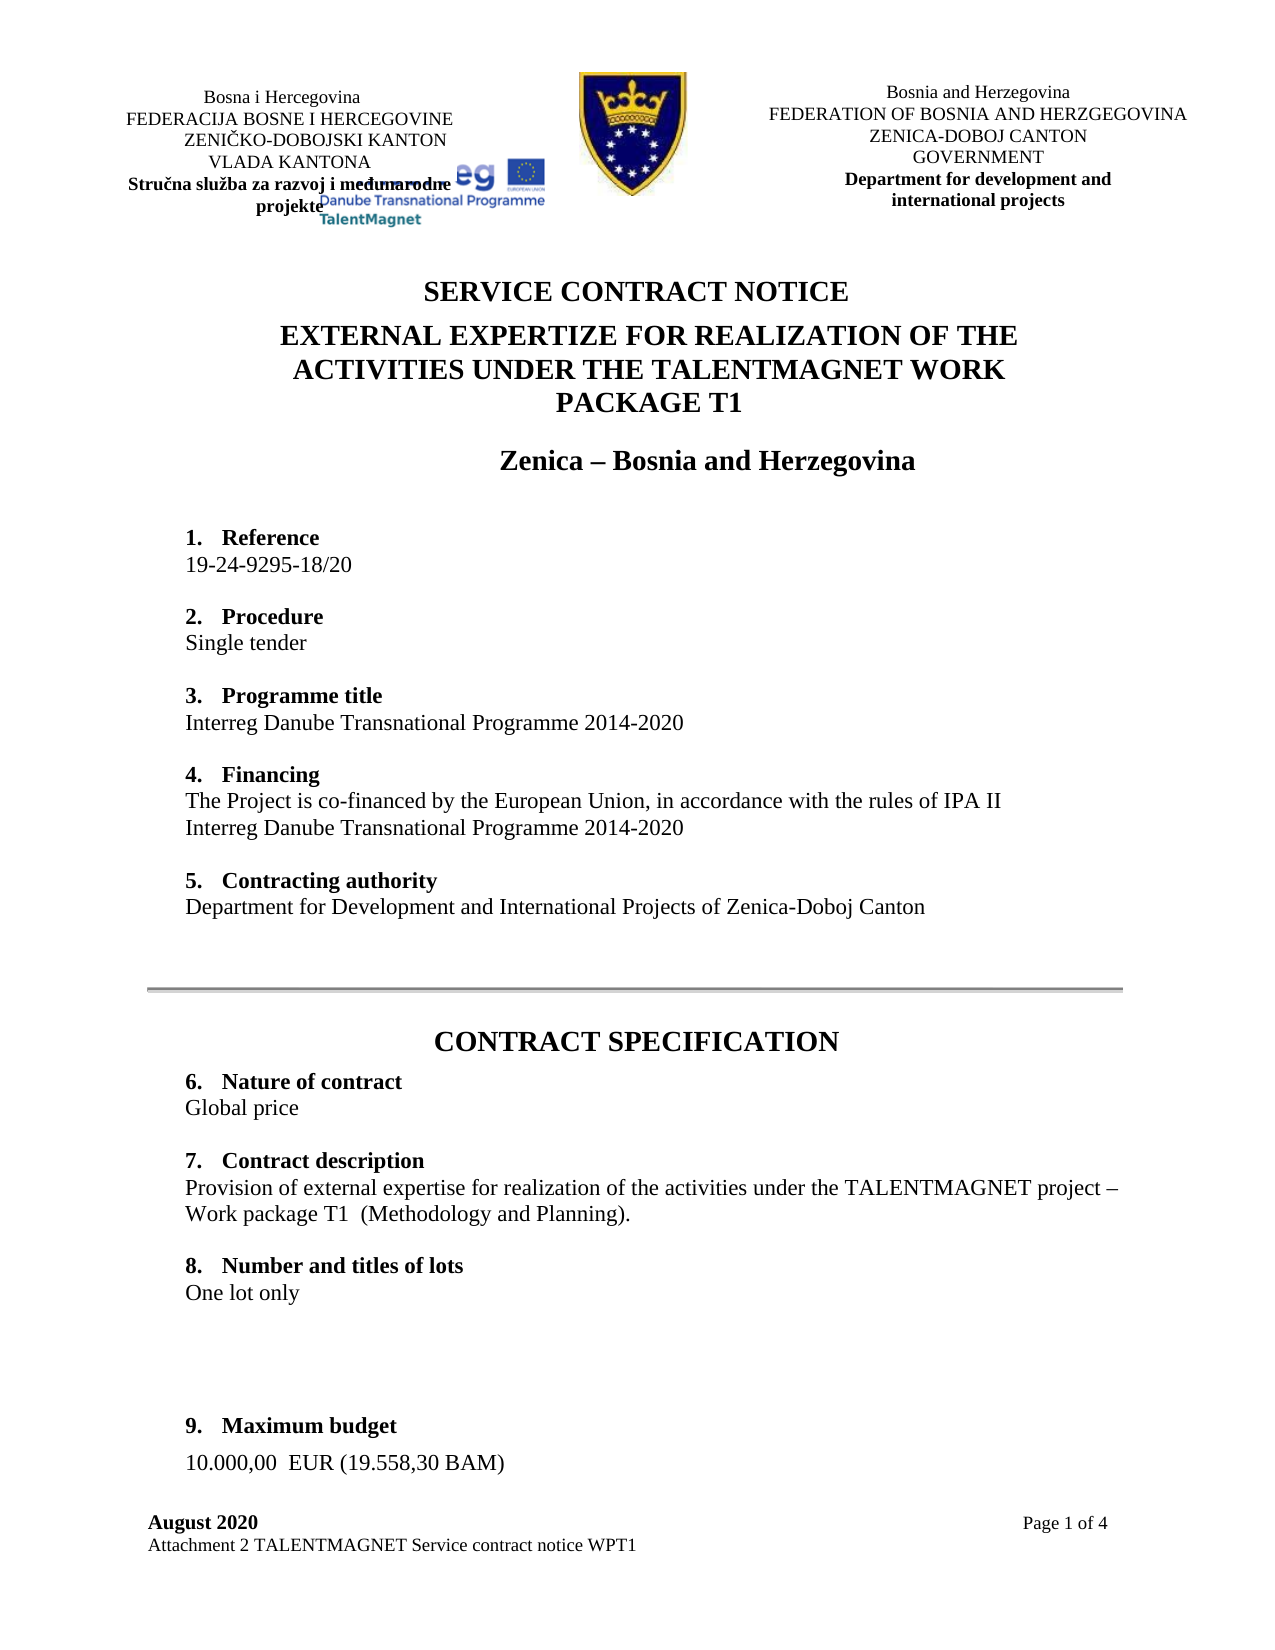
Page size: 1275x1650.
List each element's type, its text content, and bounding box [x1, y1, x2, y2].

text SERVICE CONTRACT NOTICE [148, 274, 1125, 308]
picture [579, 72, 688, 196]
text The Project is co-financed by the European Union, in accordance with the rules of IPA II Interreg Danube Transnational Programme 2014-2020 [185, 788, 1077, 840]
text Single tender [148, 630, 1125, 656]
text 7. Contract description [185, 1147, 1125, 1173]
text 1. Reference [185, 524, 1125, 551]
text Zenica – Bosnia and Herzegovina [499, 443, 1125, 477]
text 10.000,00 EUR (19.558,30 BAM) [148, 1449, 1125, 1476]
text 6. Nature of contract [185, 1068, 1125, 1094]
text 4. Financing [185, 761, 1125, 788]
text Department for Development and International Projects of Zenica-Doboj Canton [185, 893, 1062, 919]
text 2. Procedure [185, 603, 1125, 630]
text 5. Contracting authority [185, 867, 1125, 893]
text 19-24-9295-18/20 [185, 551, 1087, 577]
text CONTRACT SPECIFICATION [148, 1024, 1125, 1058]
text EXTERNAL EXPERTIZE FOR REALIZATION OF THE ACTIVITIES UNDER THE TALENTMAGNET WORK PACKAGE T1 [244, 318, 1054, 419]
text 3. Programme title [185, 682, 1125, 708]
text 8. Number and titles of lots [185, 1253, 1125, 1279]
text One lot only [148, 1279, 1125, 1305]
text Interreg Danube Transnational Programme 2014-2020 [185, 708, 1125, 735]
text Global price [148, 1094, 1125, 1121]
picture [315, 133, 551, 232]
text Provision of external expertise for realization of the activities under the TALENTMAGNET project – Work package T1 (Methodology and Planning). [185, 1173, 1125, 1226]
text 9. Maximum budget [185, 1412, 1125, 1439]
